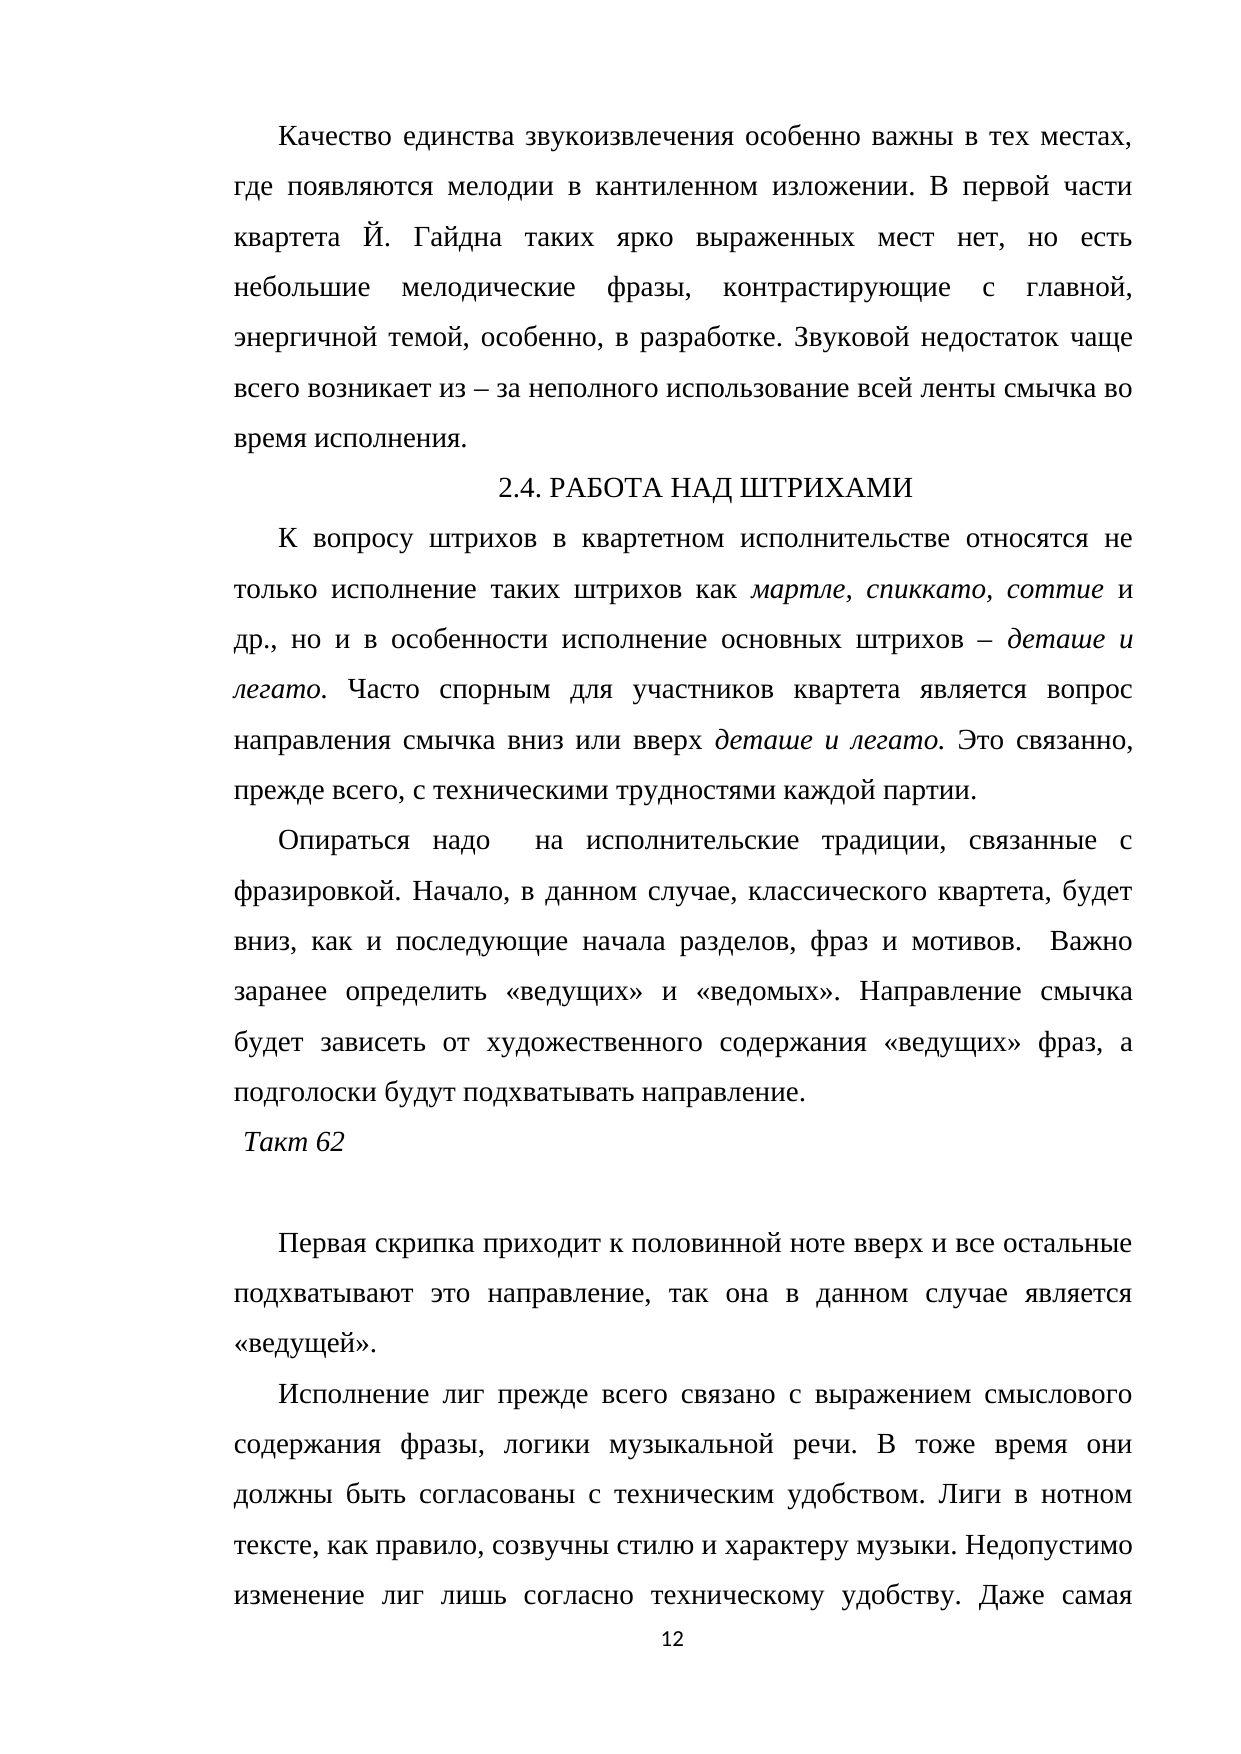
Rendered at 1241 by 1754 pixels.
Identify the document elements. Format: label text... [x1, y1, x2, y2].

text Качество единства звукоизвлечения особенно важны в тех местах, где появляются мелодии в кантиленном изложении. В первой части квартета Й. Гайдна таких ярко выраженных мест нет, но есть небольшие мелодические фразы, контрастирующие с главной, энергичной темой, особенно, в разработке. Звуковой недостаток чаще всего возникает из – за неполного использование всей ленты смычка во время исполнения. [233, 118, 1133, 453]
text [233, 1376, 1133, 1611]
text Первая скрипка приходит к половинной ноте вверх и все остальные подхватывают это направление, так она в данном случае является «ведущей». [233, 1225, 1133, 1359]
text Такт 62 [177, 1124, 1133, 1158]
text К вопросу штрихов в квартетном исполнительстве относятся не только исполнение таких штрихов как мартле, спиккато, соттие и др., но и в особенности исполнение основных штрихов – деташе и легато. Часто спорным для участников квартета является вопрос направления смычка вниз или вверх деташе и легато. Это связанно, прежде всего, с техническими трудностями каждой партии. [233, 521, 1133, 806]
text 2.4. РАБОТА НАД ШТРИХАМИ [233, 470, 1133, 504]
text Опираться надо на исполнительские традиции, связанные с фразировкой. Начало, в данном случае, классического квартета, будет вниз, как и последующие начала разделов, фраз и мотивов. Важно заранее определить «ведущих» и «ведомых». Направление смычка будет зависеть от художественного содержания «ведущих» фраз, а подголоски будут подхватывать направление. [233, 822, 1133, 1108]
